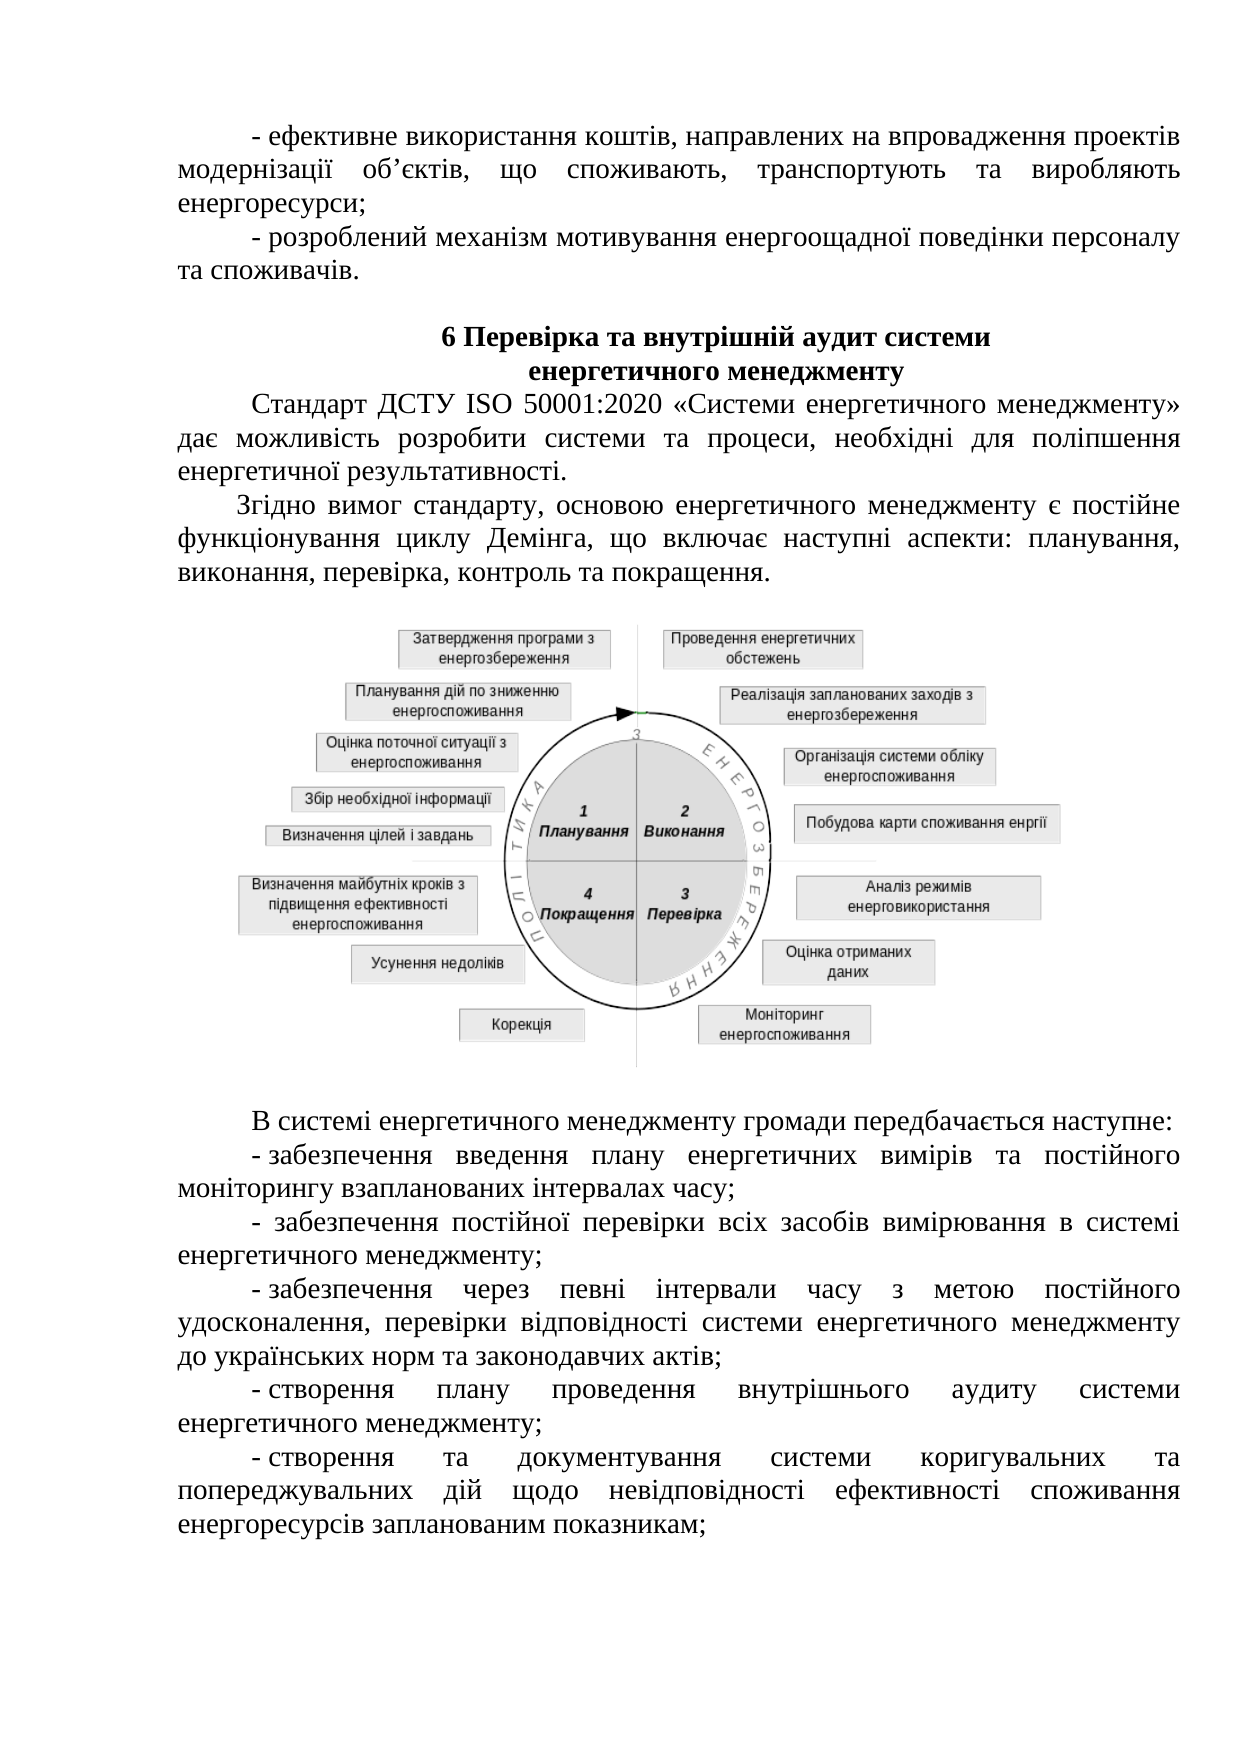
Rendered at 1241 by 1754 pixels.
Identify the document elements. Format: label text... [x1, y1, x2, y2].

text - забезпечення введення плану енергетичних вимірів та постійного моніторингу взапланованих інтервалах часу; [177, 1137, 1181, 1204]
text - забезпечення постійної перевірки всіх засобів вимірювання в системі енергетичного менеджменту; [177, 1204, 1181, 1271]
text енергетичного менеджменту [177, 353, 1181, 386]
text Згідно вимог стандарту, основою енергетичного менеджменту є постійне функціонування циклу Демінга, що включає наступні аспекти: планування, виконання, перевірка, контроль та покращення. [177, 487, 1181, 588]
text - розроблений механізм мотивування енергоощадної поведінки персоналу та споживачів. [177, 219, 1181, 286]
text - забезпечення через певні інтервали часу з метою постійного удосконалення, перевірки відповідності системи енергетичного менеджменту до українських норм та законодавчих актів; [177, 1271, 1181, 1372]
text - ефективне використання коштів, направлених на впровадження проектів модернізації об’єктів, що споживають, транспортують та виробляють енергоресурси; [177, 118, 1181, 219]
text - створення плану проведення внутрішнього аудиту системи енергетичного менеджменту; [177, 1372, 1181, 1439]
text В системі енергетичного менеджменту громади передбачається наступне: [177, 1103, 1181, 1137]
text - створення та документування системи коригувальних та попереджувальних дій щодо невідповідності ефективності споживання енергоресурсів запланованим показникам; [177, 1439, 1181, 1539]
text 6 Перевірка та внутрішній аудит системи [177, 319, 1181, 353]
text Стандарт ДСТУ ISO 50001:2020 «Системи енергетичного менеджменту» дає можливість розробити системи та процеси, необхідні для поліпшення енергетичної результативності. [177, 386, 1181, 487]
